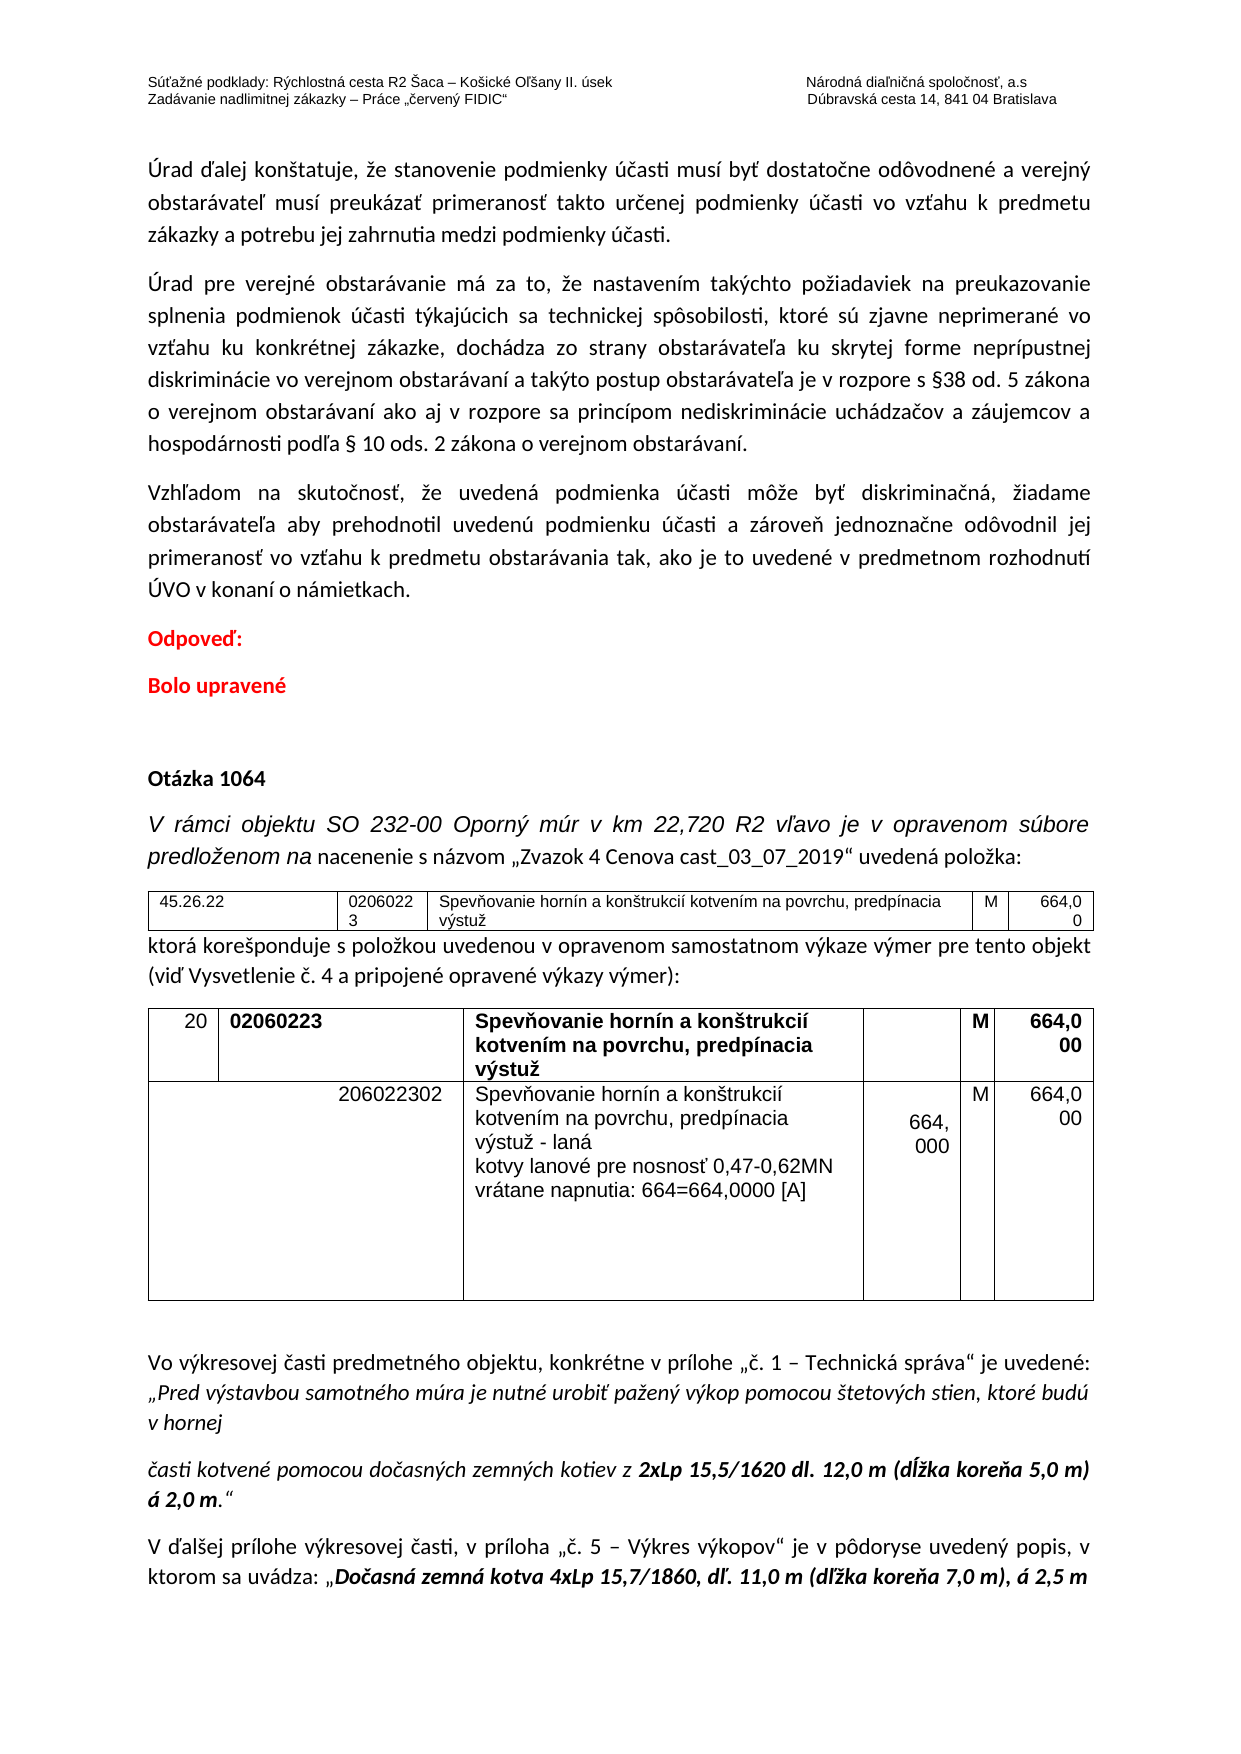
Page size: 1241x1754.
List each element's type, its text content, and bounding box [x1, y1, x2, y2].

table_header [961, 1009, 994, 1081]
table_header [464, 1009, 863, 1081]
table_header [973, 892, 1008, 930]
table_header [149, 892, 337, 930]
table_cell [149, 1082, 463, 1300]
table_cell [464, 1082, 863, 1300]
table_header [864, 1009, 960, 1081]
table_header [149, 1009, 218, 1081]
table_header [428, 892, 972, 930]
text Úrad pre verejné obstarávanie má za to, že nastavením takýchto požiadaviek na preukazovanie splnenia podmienok účasti týkajúcich sa technickej spôsobilosti, ktoré sú zjavne neprimerané vo vzťahu ku konkrétnej zákazke, dochádza zo strany obstarávateľa ku skrytej forme neprípustnej diskriminácie vo verejnom obstarávaní a takýto postup obstarávateľa je v rozpore s §38 od. 5 zákona o verejnom obstarávaní ako aj v rozpore sa princípom nediskriminácie uchádzačov a záujemcov a hospodárnosti podľa § 10 ods. 2 zákona o verejnom obstarávaní. [148, 269, 1093, 458]
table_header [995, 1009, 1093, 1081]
text Odpoveď: [148, 624, 1093, 652]
text Úrad ďalej konštatuje, že stanovenie podmienky účasti musí byť dostatočne odôvodnené a verejný obstarávateľ musí preukázať primeranosť takto určenej podmienky účasti vo vzťahu k predmetu zákazky a potrebu jej zahrnutia medzi podmienky účasti. [148, 155, 1093, 248]
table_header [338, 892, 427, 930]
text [148, 1532, 1093, 1590]
text Otázka 1064 [148, 764, 1093, 792]
text V rámci objektu SO 232-00 Oporný múr v km 22,720 R2 vľavo je v opravenom súbore predloženom na nacenenie s názvom „Zvazok 4 Cenova cast_03_07_2019“ uvedená položka: [148, 811, 1093, 870]
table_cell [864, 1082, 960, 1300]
text Vzhľadom na skutočnosť, že uvedená podmienka účasti môže byť diskriminačná, žiadame obstarávateľa aby prehodnotil uvedenú podmienku účasti a zároveň jednoznačne odôvodnil jej primeranosť vo vzťahu k predmetu obstarávania tak, ako je to uvedené v predmetnom rozhodnutí ÚVO v konaní o námietkach. [148, 478, 1093, 603]
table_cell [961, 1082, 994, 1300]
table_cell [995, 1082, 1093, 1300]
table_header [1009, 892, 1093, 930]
text Vo výkresovej časti predmetného objektu, konkrétne v prílohe „č. 1 – Technická správa“ je uvedené: „Pred výstavbou samotného múra je nutné urobiť pažený výkop pomocou štetových stien, ktoré budú v hornej [148, 1348, 1093, 1436]
text ktorá korešponduje s položkou uvedenou v opravenom samostatnom výkaze výmer pre tento objekt (viď Vysvetlenie č. 4 a pripojené opravené výkazy výmer): [148, 931, 1093, 989]
text Bolo upravené [148, 671, 1093, 699]
text časti kotvené pomocou dočasných zemných kotiev z 2xLp 15,5/1620 dl. 12,0 m (dĺžka koreňa 5,0 m) á 2,0 m.“ [148, 1455, 1093, 1513]
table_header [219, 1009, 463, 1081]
